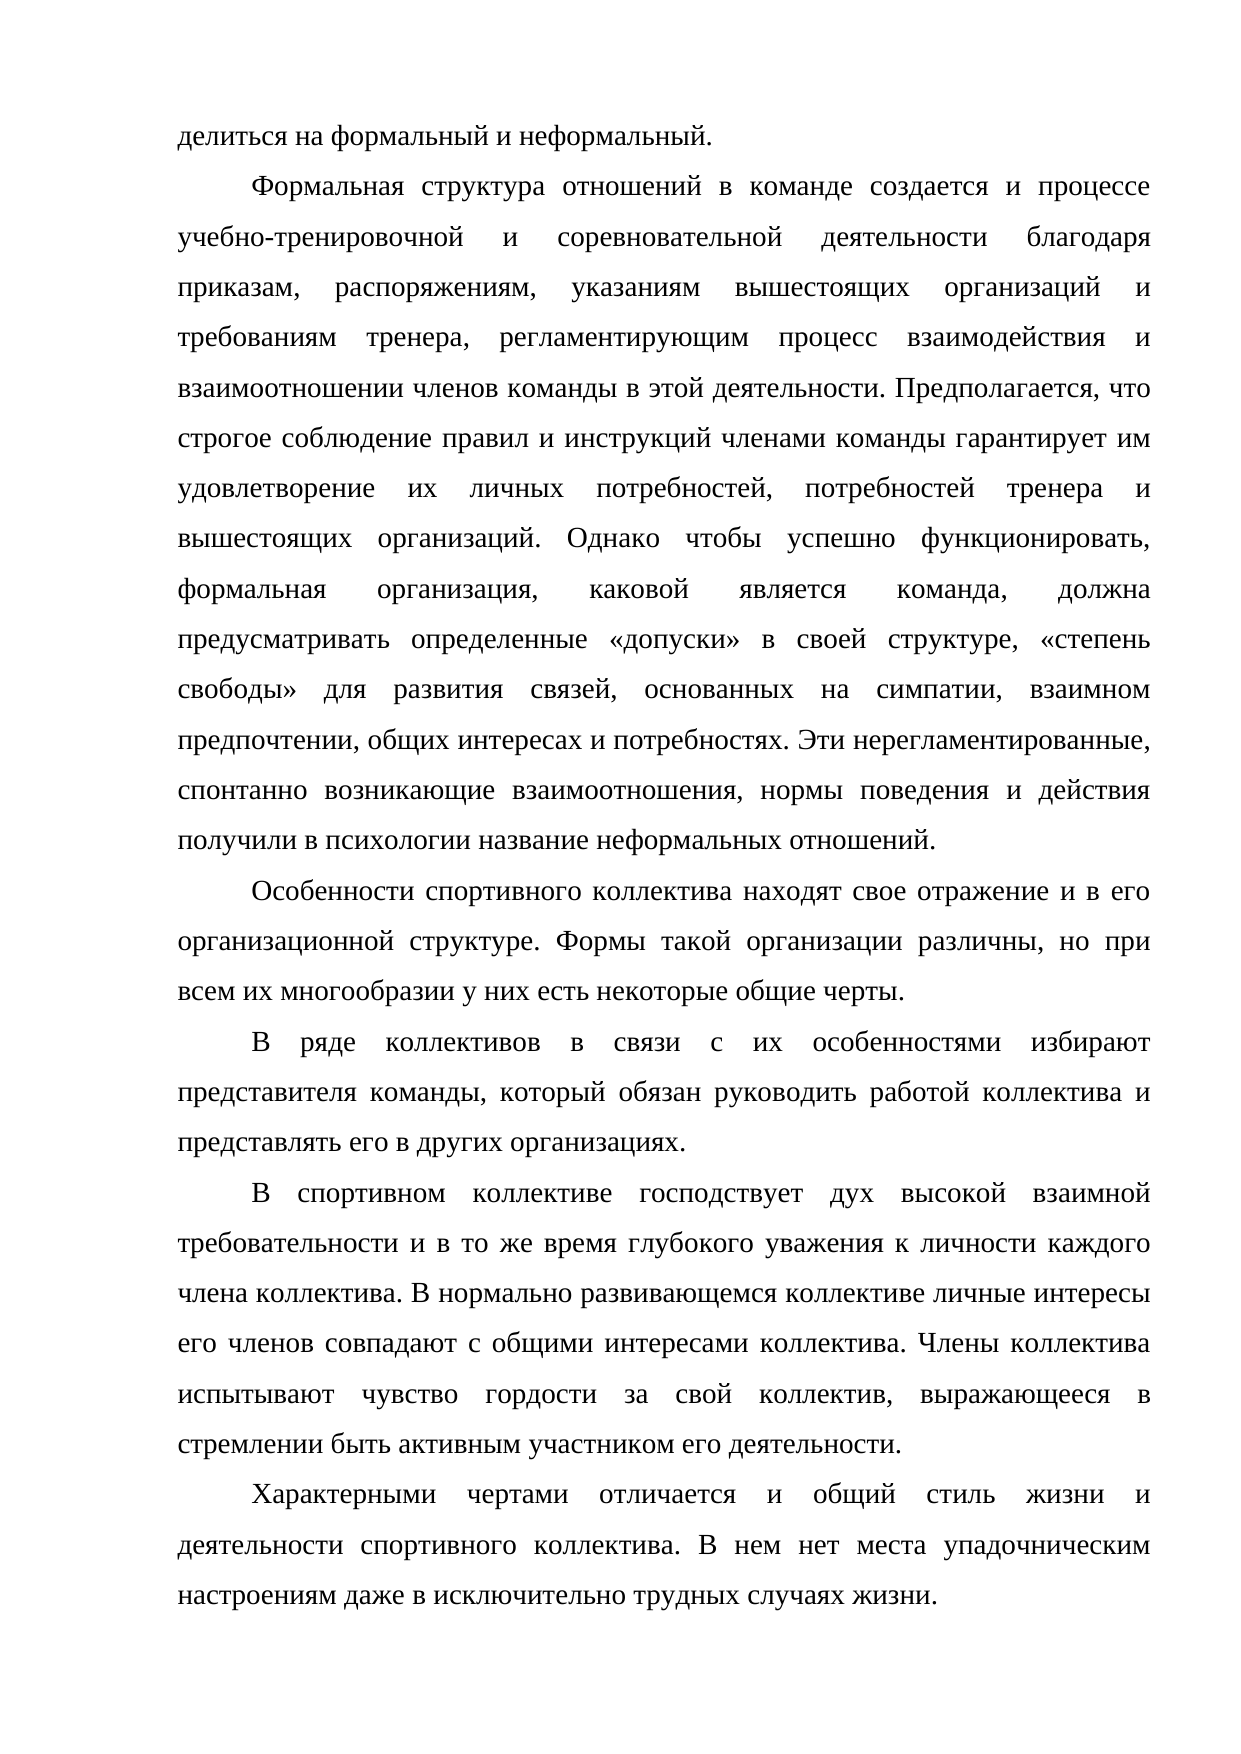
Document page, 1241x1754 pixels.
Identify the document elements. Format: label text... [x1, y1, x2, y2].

text Формальная структура отношений в команде создается и процессе учебно-тренировочной и соревновательной деятельности благодаря приказам, распоряжениям, указаниям вышестоящих организаций и требованиям тренера, регламентирующим процесс взаимодействия и взаимоотношении членов команды в этой деятельности. Предполагается, что строгое соблюдение правил и инструкций членами команды гарантирует им удовлетворение их личных потребностей, потребностей тренера и вышестоящих организаций. Однако чтобы успешно функционировать, формальная организация, каковой является команда, должна предусматривать определенные «допуски» в своей структуре, «степень свободы» для развития связей, основанных на симпатии, взаимном предпочтении, общих интересах и потребностях. Эти нерегламентированные, спонтанно возникающие взаимоотношения, нормы поведения и действия получили в психологии название неформальных отношений. [177, 168, 1152, 856]
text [177, 118, 1152, 152]
text В ряде коллективов в связи с их особенностями избирают представителя команды, который обязан руководить работой коллектива и представлять его в других организациях. [177, 1024, 1152, 1158]
text Особенности спортивного коллектива находят свое отражение и в его организационной структуре. Формы такой организации различны, но при всем их многообразии у них есть некоторые общие черты. [177, 873, 1152, 1007]
text Характерными чертами отличается и общий стиль жизни и деятельности спортивного коллектива. В нем нет места упадочническим настроениям даже в исключительно трудных случаях жизни. [177, 1477, 1152, 1611]
text В спортивном коллективе господствует дух высокой взаимной требовательности и в то же время глубокого уважения к личности каждого члена коллектива. В нормально развивающемся коллективе личные интересы его членов совпадают с общими интересами коллектива. Члены коллектива испытывают чувство гордости за свой коллектив, выражающееся в стремлении быть активным участником его деятельности. [177, 1175, 1152, 1460]
